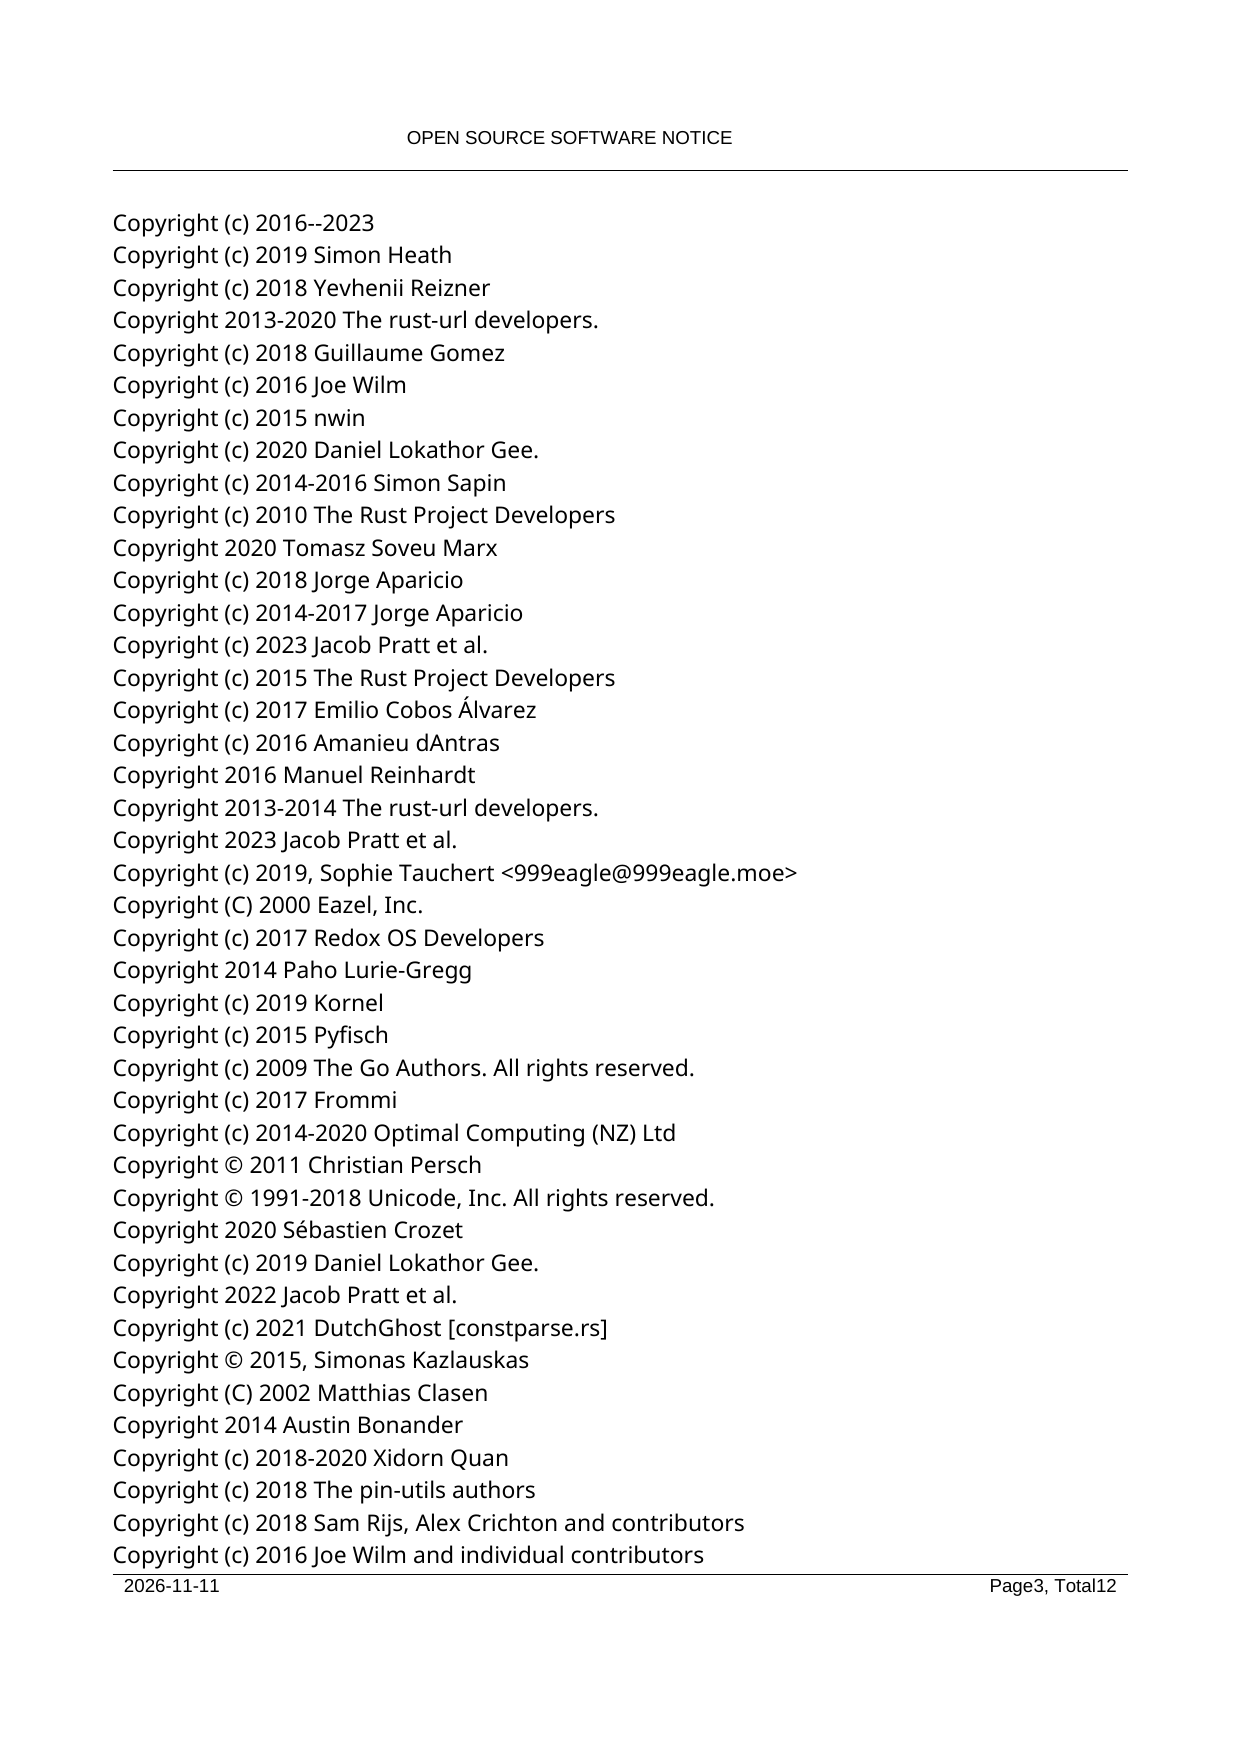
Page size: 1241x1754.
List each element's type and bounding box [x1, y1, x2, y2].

text [112, 206, 1128, 1571]
